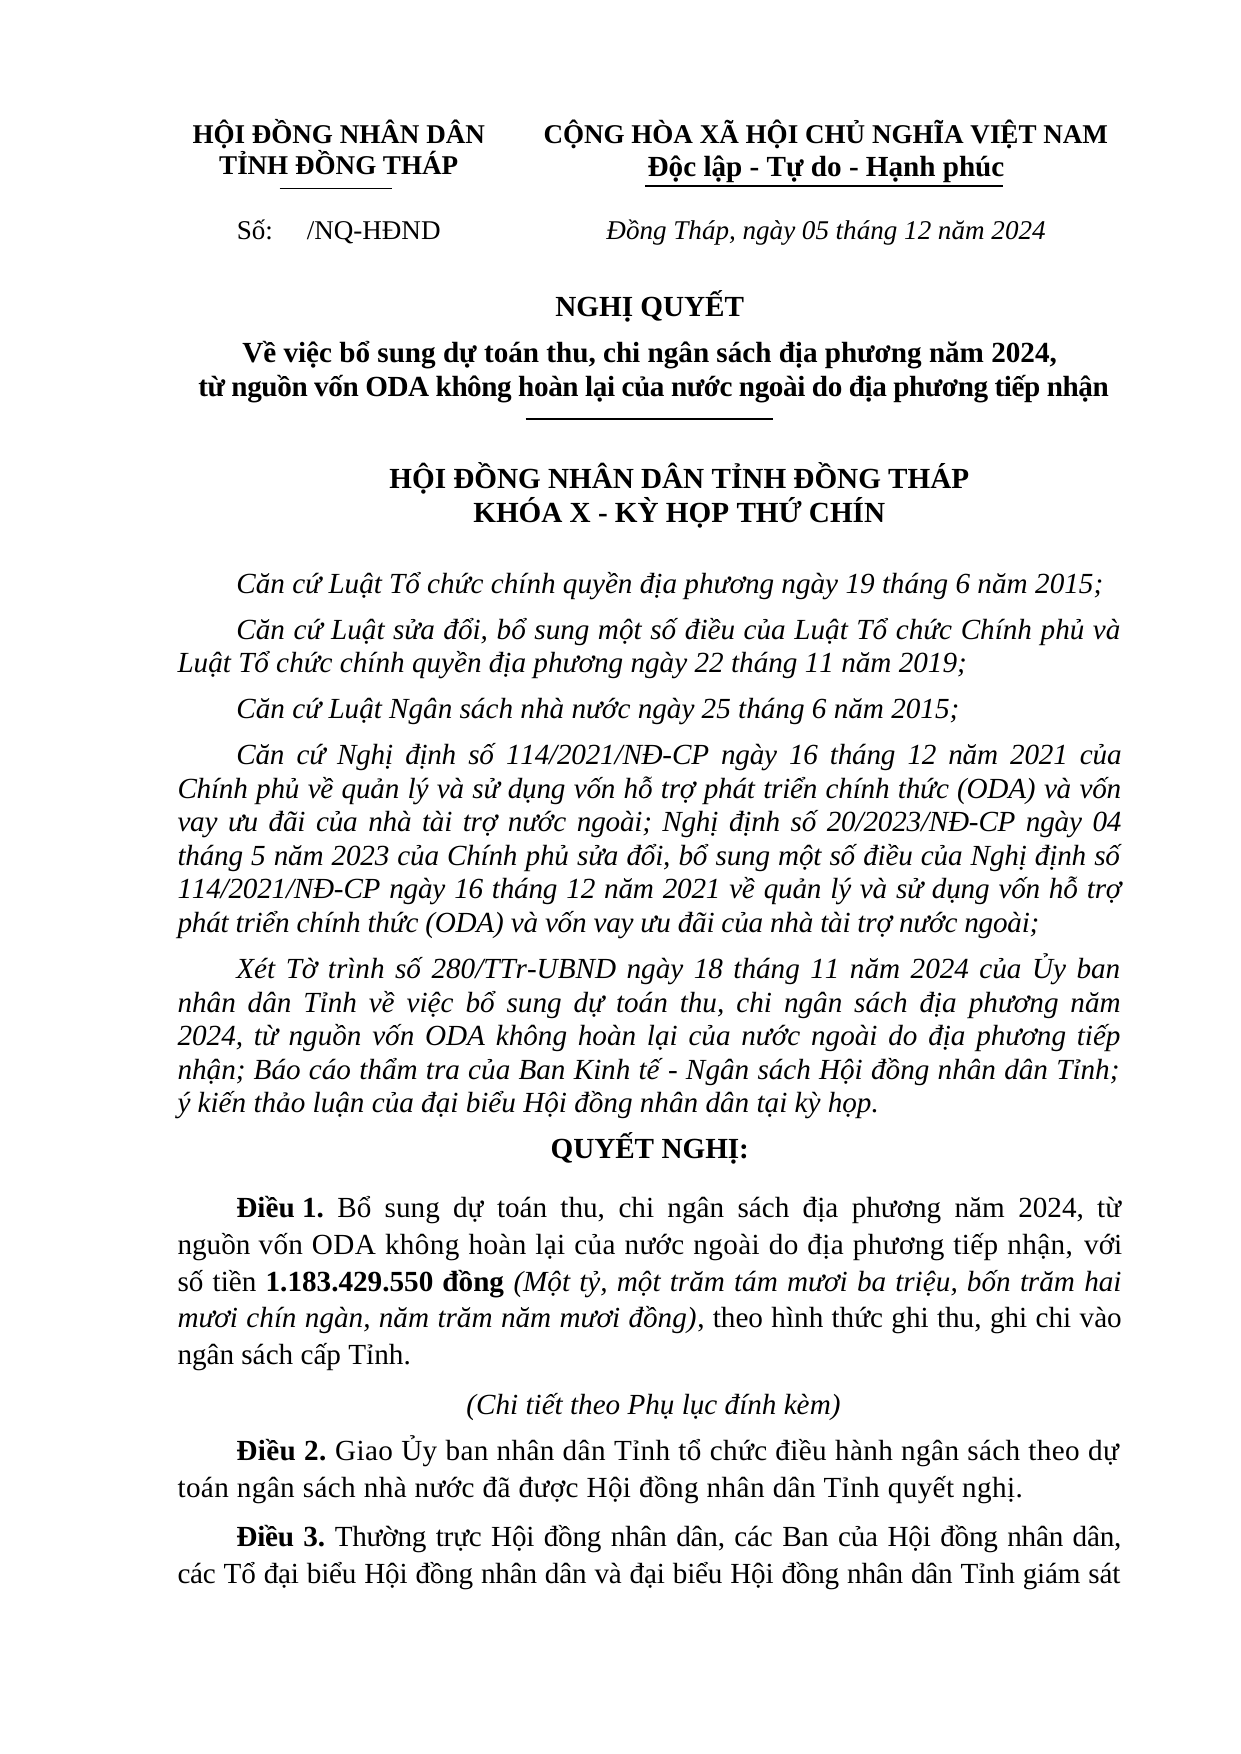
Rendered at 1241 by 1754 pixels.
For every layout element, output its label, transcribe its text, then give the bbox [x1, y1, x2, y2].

table_cell Đồng Tháp, ngày 05 tháng 12 năm 2024 [515, 214, 1137, 252]
text HỘI ĐỒNG NHÂN DÂN TỈNH ĐỒNG THÁP [177, 461, 1122, 495]
table_header HỘI ĐỒNG NHÂN DÂN [163, 118, 515, 149]
table_cell [515, 183, 1137, 214]
text Điều 1. Bổ sung dự toán thu, chi ngân sách địa phương năm 2024, từ nguồn vốn ODA không hoàn lại của nước ngoài do địa phương tiếp nhận, với số tiền 1.183.429.550 đồng (Một tỷ, một trăm tám mươi ba triệu, bốn trăm hai mươi chín ngàn, năm trăm năm mươi đồng), theo hình thức ghi thu, ghi chi vào ngân sách cấp Tỉnh. [177, 1190, 1122, 1371]
table_cell Số: /NQ-HĐND [163, 214, 515, 252]
table_cell [163, 183, 515, 214]
text Căn cứ Luật sửa đổi, bổ sung một số điều của Luật Tổ chức Chính phủ và Luật Tổ chức chính quyền địa phương ngày 22 tháng 11 năm 2019; [177, 612, 1122, 679]
text Căn cứ Luật Tổ chức chính quyền địa phương ngày 19 tháng 6 năm 2015; [177, 566, 1122, 599]
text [177, 1519, 1122, 1589]
text Điều 2. Giao Ủy ban nhân dân Tỉnh tổ chức điều hành ngân sách theo dự toán ngân sách nhà nước đã được Hội đồng nhân dân Tỉnh quyết nghị. [177, 1433, 1122, 1503]
text Căn cứ Luật Ngân sách nhà nước ngày 25 tháng 6 năm 2015; [177, 691, 1122, 725]
text KHÓA X - KỲ HỌP THỨ CHÍN [177, 495, 1122, 528]
text Căn cứ Nghị định số 114/2021/NĐ-CP ngày 16 tháng 12 năm 2021 của Chính phủ về quản lý và sử dụng vốn hỗ trợ phát triển chính thức (ODA) và vốn vay ưu đãi của nhà tài trợ nước ngoài; Nghị định số 20/2023/NĐ-CP ngày 04 tháng 5 năm 2023 của Chính phủ sửa đổi, bổ sung một số điều của Nghị định số 114/2021/NĐ-CP ngày 16 tháng 12 năm 2021 về quản lý và sử dụng vốn hỗ trợ phát triển chính thức (ODA) và vốn vay ưu đãi của nhà tài trợ nước ngoài; [177, 737, 1122, 939]
table_cell TỈNH ĐỒNG THÁP [163, 149, 515, 183]
table_cell Độc lập - Tự do - Hạnh phúc [515, 149, 1137, 183]
text (Chi tiết theo Phụ lục đính kèm) [177, 1387, 1122, 1420]
text QUYẾT NGHỊ: [177, 1131, 1122, 1165]
table_header CỘNG HÒA XÃ HỘI CHỦ NGHĨA VIỆT NAM [515, 118, 1137, 149]
text Về việc bổ sung dự toán thu, chi ngân sách địa phương năm 2024, từ nguồn vốn ODA không hoàn lại của nước ngoài do địa phương tiếp nhận [177, 336, 1122, 403]
text Xét Tờ trình số 280/TTr-UBND ngày 18 tháng 11 năm 2024 của Ủy ban nhân dân Tỉnh về việc bổ sung dự toán thu, chi ngân sách địa phương năm 2024, từ nguồn vốn ODA không hoàn lại của nước ngoài do địa phương tiếp nhận; Báo cáo thẩm tra của Ban Kinh tế - Ngân sách Hội đồng nhân dân Tỉnh; ý kiến thảo luận của đại biểu Hội đồng nhân dân tại kỳ họp. [177, 951, 1122, 1119]
text NGHỊ QUYẾT [177, 289, 1122, 323]
